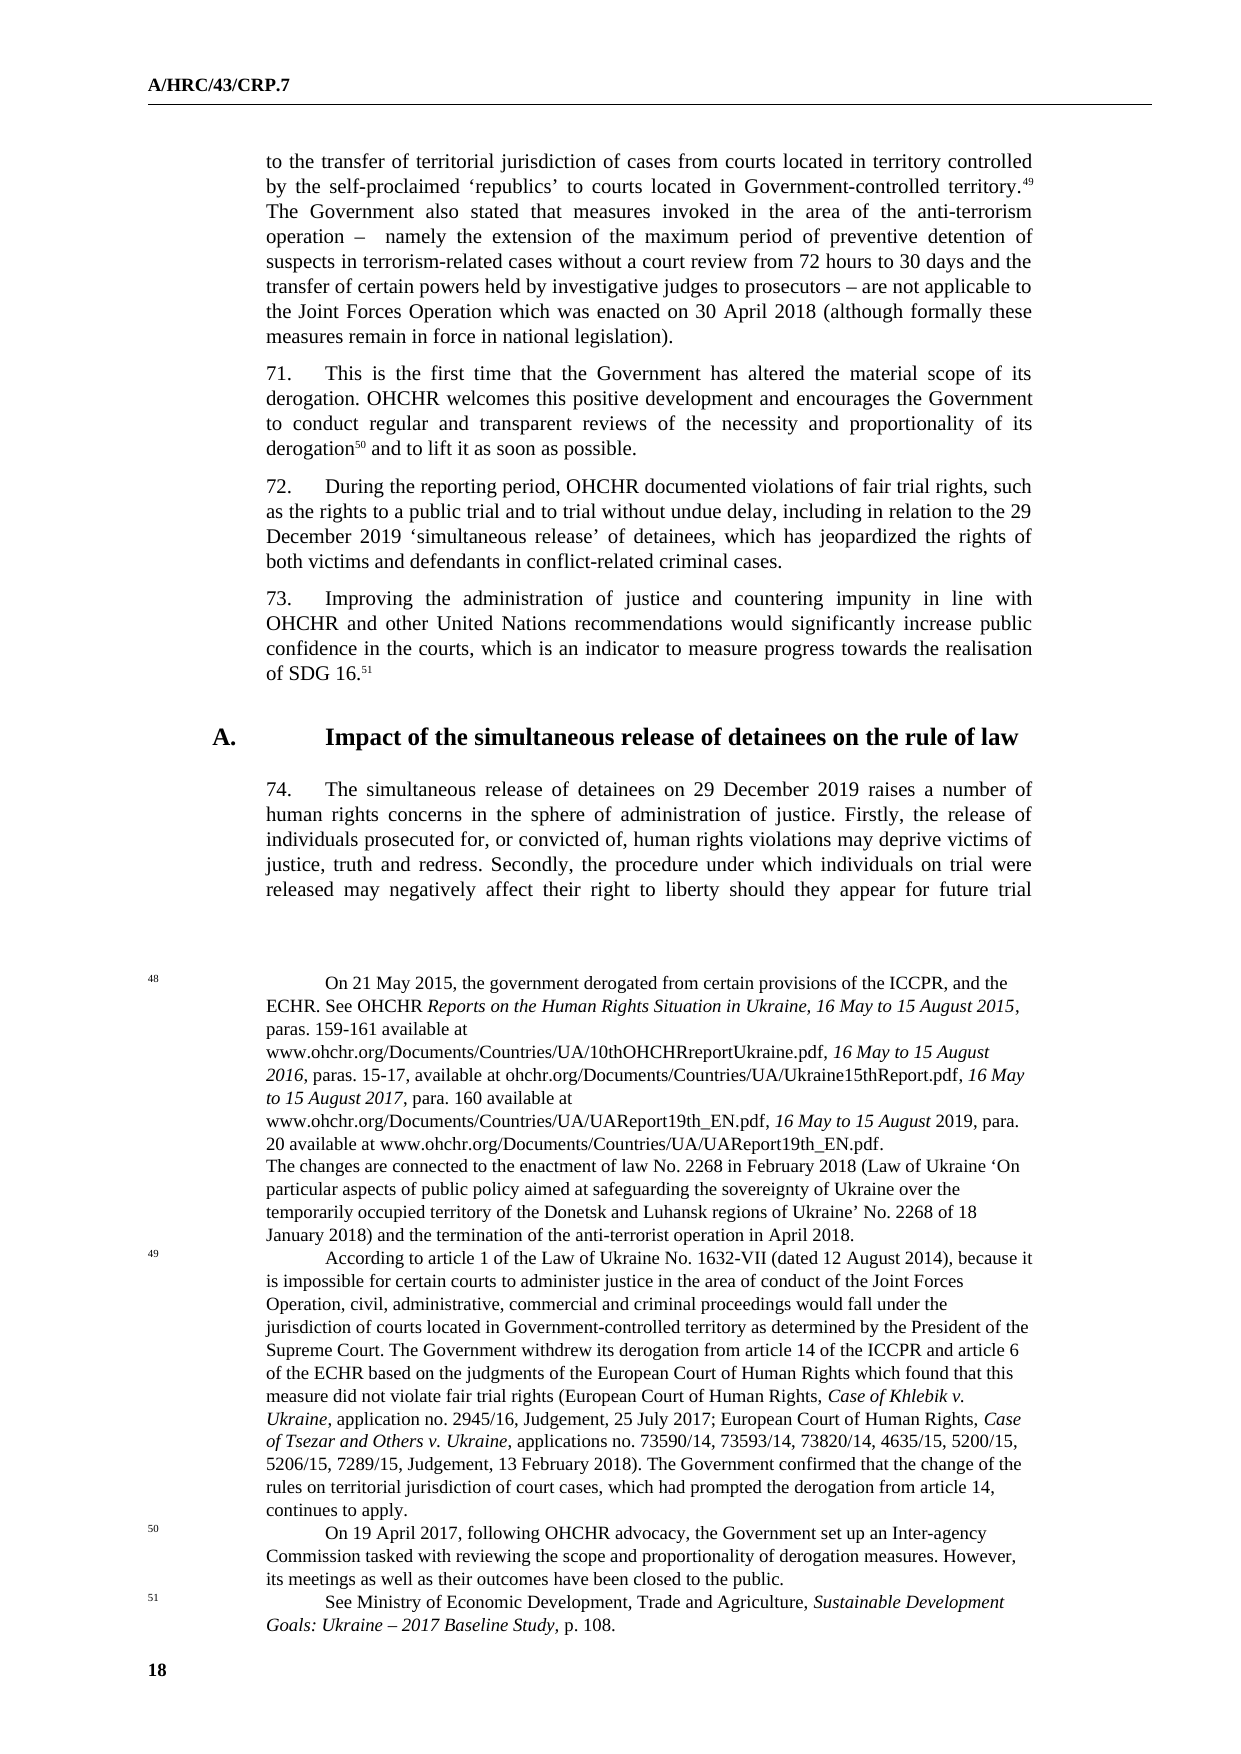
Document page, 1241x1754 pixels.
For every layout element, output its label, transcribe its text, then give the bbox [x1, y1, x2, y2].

text 73. Improving the administration of justice and countering impunity in line with OHCHR and other United Nations recommendations would significantly increase public confidence in the courts, which is an indicator to measure progress towards the realisation of SDG 16. [266, 585, 1033, 685]
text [266, 148, 1033, 348]
text 72. During the reporting period, OHCHR documented violations of fair trial rights, such as the rights to a public trial and to trial without undue delay, including in relation to the 29 December 2019 ‘simultaneous release’ of detainees, which has jeopardized the rights of both victims and defendants in conflict-related criminal cases. [266, 473, 1033, 573]
text 71. This is the first time that the Government has altered the material scope of its derogation. OHCHR welcomes this positive development and encourages the Government to conduct regular and transparent reviews of the necessity and proportionality of its derogation and to lift it as soon as possible. [266, 360, 1033, 460]
text 74. The simultaneous release of detainees on 29 December 2019 raises a number of human rights concerns in the sphere of administration of justice. Firstly, the release of individuals prosecuted for, or convicted of, human rights violations may deprive victims of justice, truth and redress. Secondly, the procedure under which individuals on trial were released may negatively affect their right to liberty should they appear for future trial hearings. These concerns had already been highlighted following the previous simultaneous release on 27 December 2017. [266, 776, 1033, 901]
text A. Impact of the simultaneous release of detainees on the rule of law [148, 723, 1033, 751]
